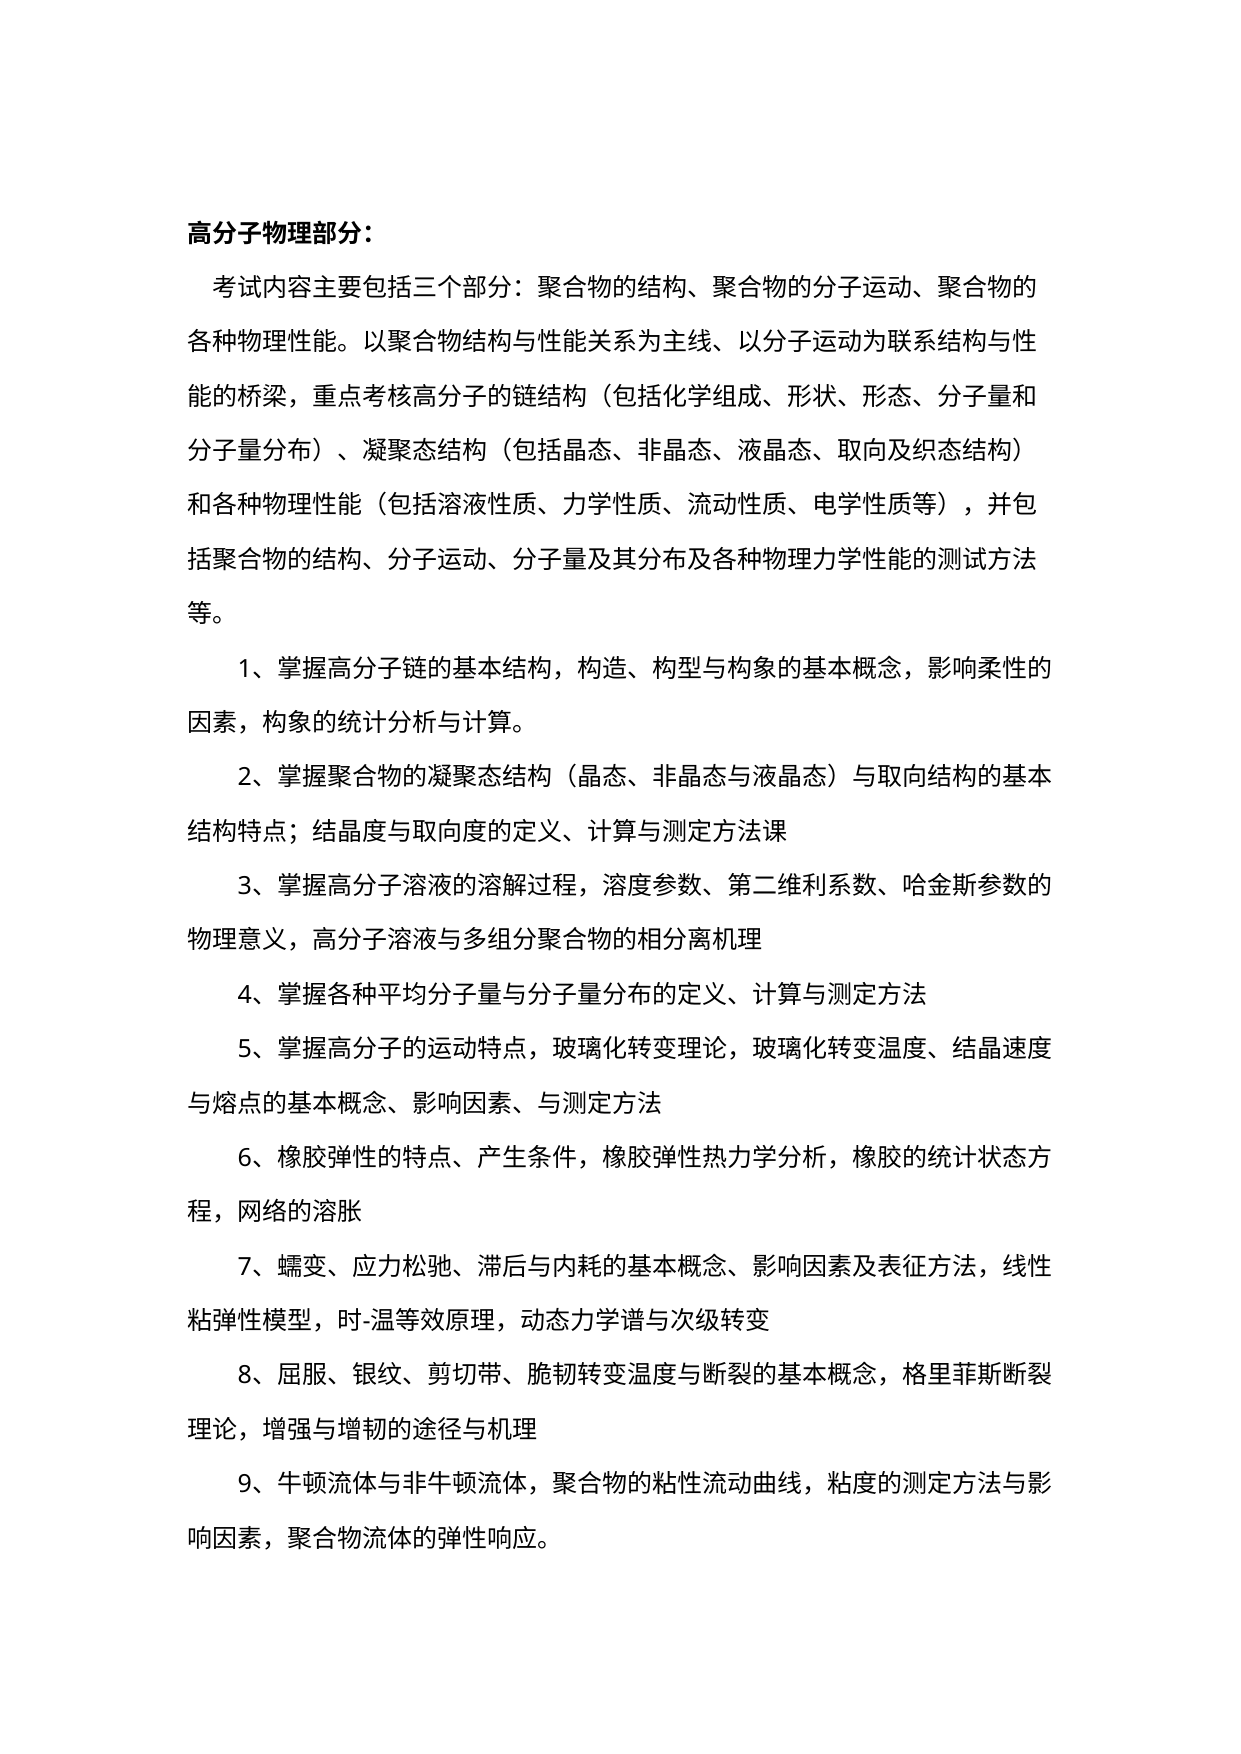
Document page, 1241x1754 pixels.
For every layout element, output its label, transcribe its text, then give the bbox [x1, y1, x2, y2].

text 9、牛顿流体与非牛顿流体，聚合物的粘性流动曲线，粘度的测定方法与影响因素，聚合物流体的弹性响应。 [187, 1464, 1053, 1554]
text 5、掌握高分子的运动特点，玻璃化转变理论，玻璃化转变温度、结晶速度与熔点的基本概念、影响因素、与测定方法 [187, 1029, 1053, 1119]
text 4、掌握各种平均分子量与分子量分布的定义、计算与测定方法 [187, 974, 1053, 1011]
text 高分子物理部分： [187, 213, 1053, 249]
text 6、橡胶弹性的特点、产生条件，橡胶弹性热力学分析，橡胶的统计状态方程，网络的溶胀 [187, 1137, 1053, 1228]
text 3、掌握高分子溶液的溶解过程，溶度参数、第二维利系数、哈金斯参数的物理意义，高分子溶液与多组分聚合物的相分离机理 [187, 866, 1053, 956]
text 7、蠕变、应力松驰、滞后与内耗的基本概念、影响因素及表征方法，线性粘弹性模型，时-温等效原理，动态力学谱与次级转变 [187, 1246, 1053, 1337]
text 8、屈服、银纹、剪切带、脆韧转变温度与断裂的基本概念，格里菲斯断裂理论，增强与增韧的途径与机理 [187, 1355, 1053, 1446]
text 考试内容主要包括三个部分：聚合物的结构、聚合物的分子运动、聚合物的各种物理性能。以聚合物结构与性能关系为主线、以分子运动为联系结构与性能的桥梁，重点考核高分子的链结构（包括化学组成、形状、形态、分子量和分子量分布）、凝聚态结构（包括晶态、非晶态、液晶态、取向及织态结构）和各种物理性能（包括溶液性质、力学性质、流动性质、电学性质等），并包括聚合物的结构、分子运动、分子量及其分布及各种物理力学性能的测试方法等。 [187, 267, 1053, 630]
text 1、掌握高分子链的基本结构，构造、构型与构象的基本概念，影响柔性的因素，构象的统计分析与计算。 [187, 648, 1053, 739]
text 2、掌握聚合物的凝聚态结构（晶态、非晶态与液晶态）与取向结构的基本结构特点；结晶度与取向度的定义、计算与测定方法课 [187, 757, 1053, 847]
